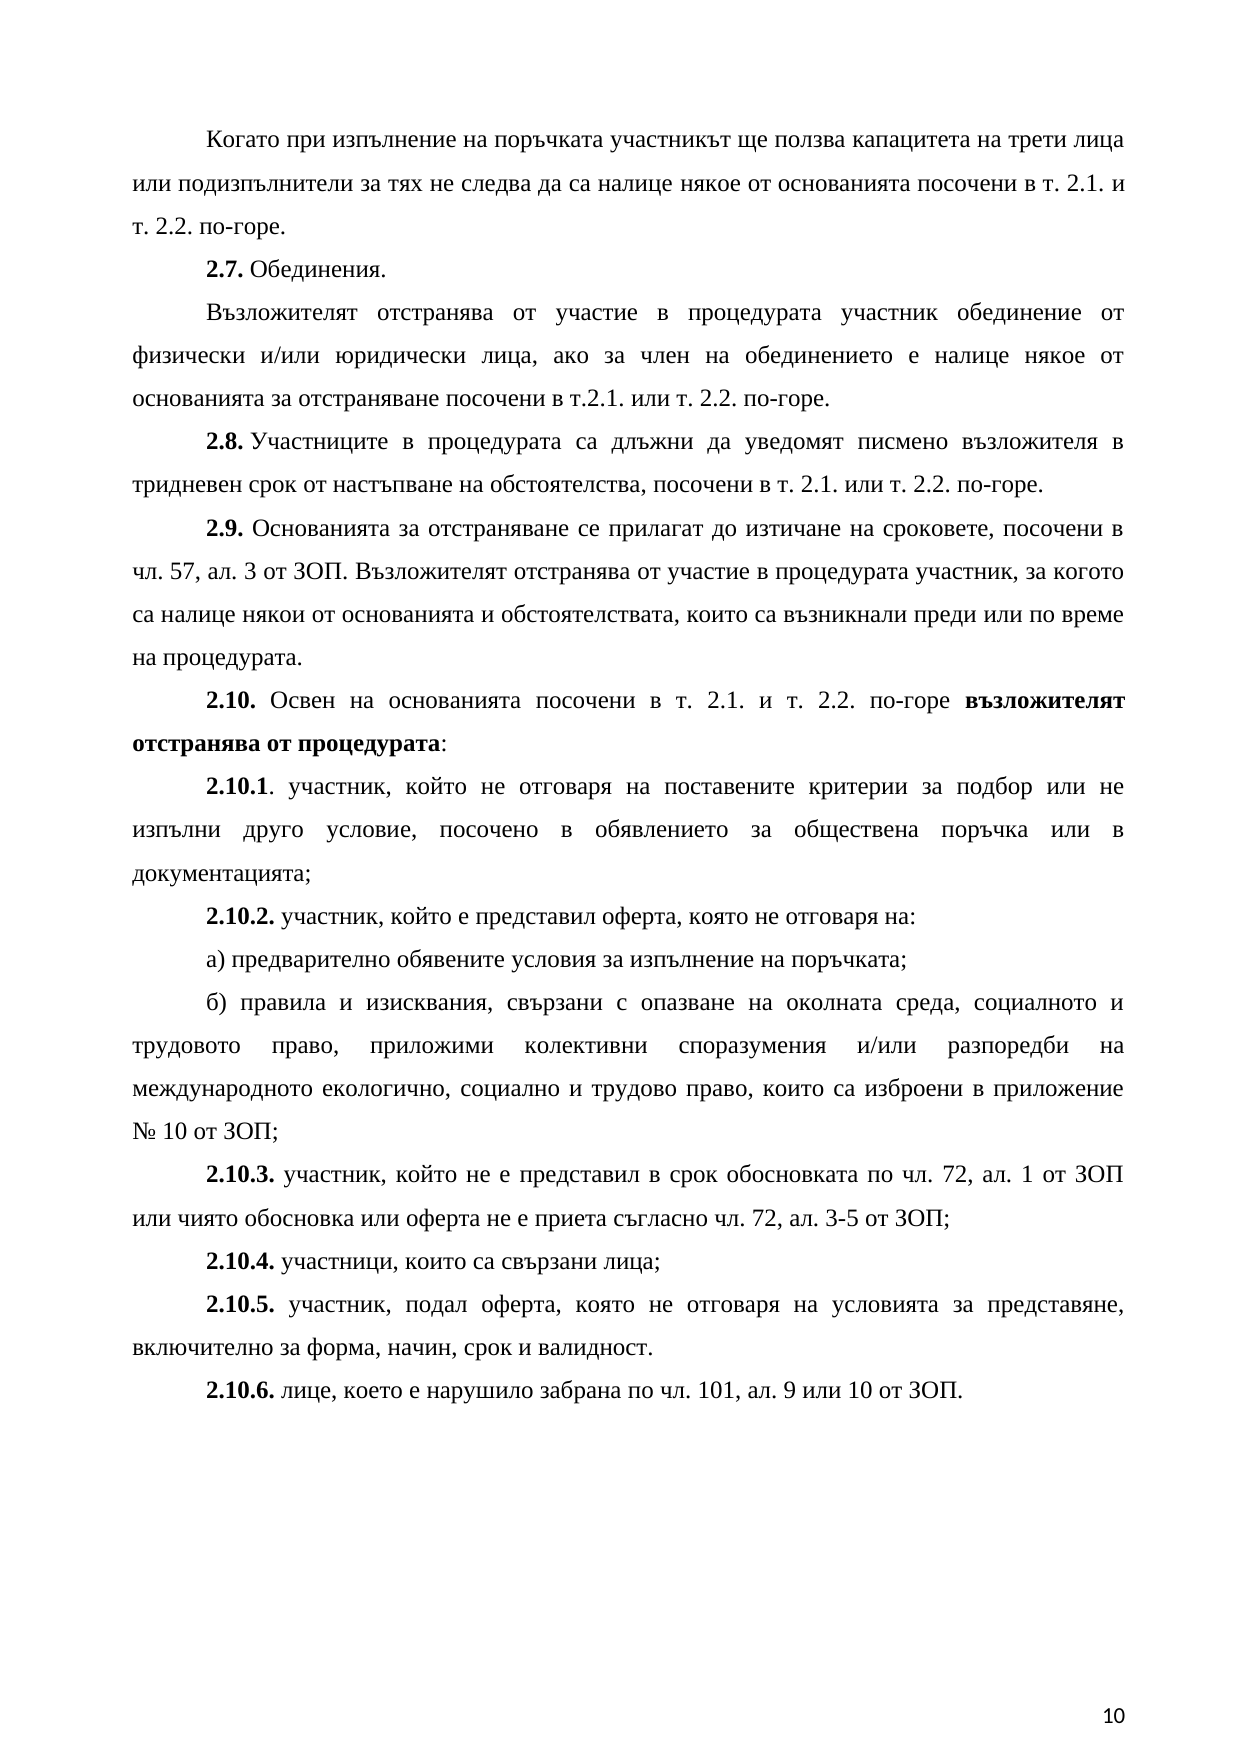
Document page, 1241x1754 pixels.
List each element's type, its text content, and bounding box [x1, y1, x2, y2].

text 2.8. Участниците в процедурата са длъжни да уведомят писмено възложителя в тридневен срок от настъпване на обстоятелства, посочени в т. 2.1. или т. 2.2. по-горе. [132, 426, 1125, 498]
text 2.10.4. участници, които са свързани лица; [132, 1246, 1125, 1274]
text Възложителят отстранява от участие в процедурата участник обединение от физически и/или юридически лица, ако за член на обединението е налице някое от основанията за отстраняване посочени в т.2.1. или т. 2.2. по-горе. [132, 297, 1125, 412]
text Когато при изпълнение на поръчката участникът ще ползва капацитета на трети лица или подизпълнители за тях не следва да са налице някое от основанията посочени в т. 2.1. и т. 2.2. по-горе. [132, 124, 1125, 239]
text 2.10.6. лице, което е нарушило забрана по чл. 101, ал. 9 или 10 от ЗОП. [132, 1375, 1125, 1404]
text а) предварително обявените условия за изпълнение на поръчката; [132, 944, 1125, 973]
text 2.7. Обединения. [132, 254, 1125, 283]
text 2.9. Основанията за отстраняване се прилагат до изтичане на сроковете, посочени в чл. 57, ал. 3 от ЗОП. Възложителят отстранява от участие в процедурата участник, за когото са налице някои от основанията и обстоятелствата, които са възникнали преди или по време на процедурата. [132, 513, 1125, 671]
text 2.10.3. участник, който не е представил в срок обосновката по чл. 72, ал. 1 от ЗОП или чиято обосновка или оферта не е приета съгласно чл. 72, ал. 3-5 от ЗОП; [132, 1159, 1125, 1231]
text 2.10.1. участник, който не отговаря на поставените критерии за подбор или не изпълни друго условие, посочено в обявлението за обществена поръчка или в документацията; [132, 771, 1125, 886]
text 2.10.5. участник, подал оферта, която не отговаря на условията за представяне, включително за форма, начин, срок и валидност. [132, 1289, 1125, 1361]
text 2.10. Освен на основанията посочени в т. 2.1. и т. 2.2. по-горе възложителят отстранява от процедурата: [132, 685, 1125, 757]
text б) правила и изисквания, свързани с опазване на околната среда, социалното и трудовото право, приложими колективни споразумения и/или разпоредби на международното екологично, социално и трудово право, които са изброени в приложение № 10 от ЗОП; [132, 987, 1125, 1145]
text 2.10.2. участник, който е представил оферта, която не отговаря на: [132, 901, 1125, 929]
